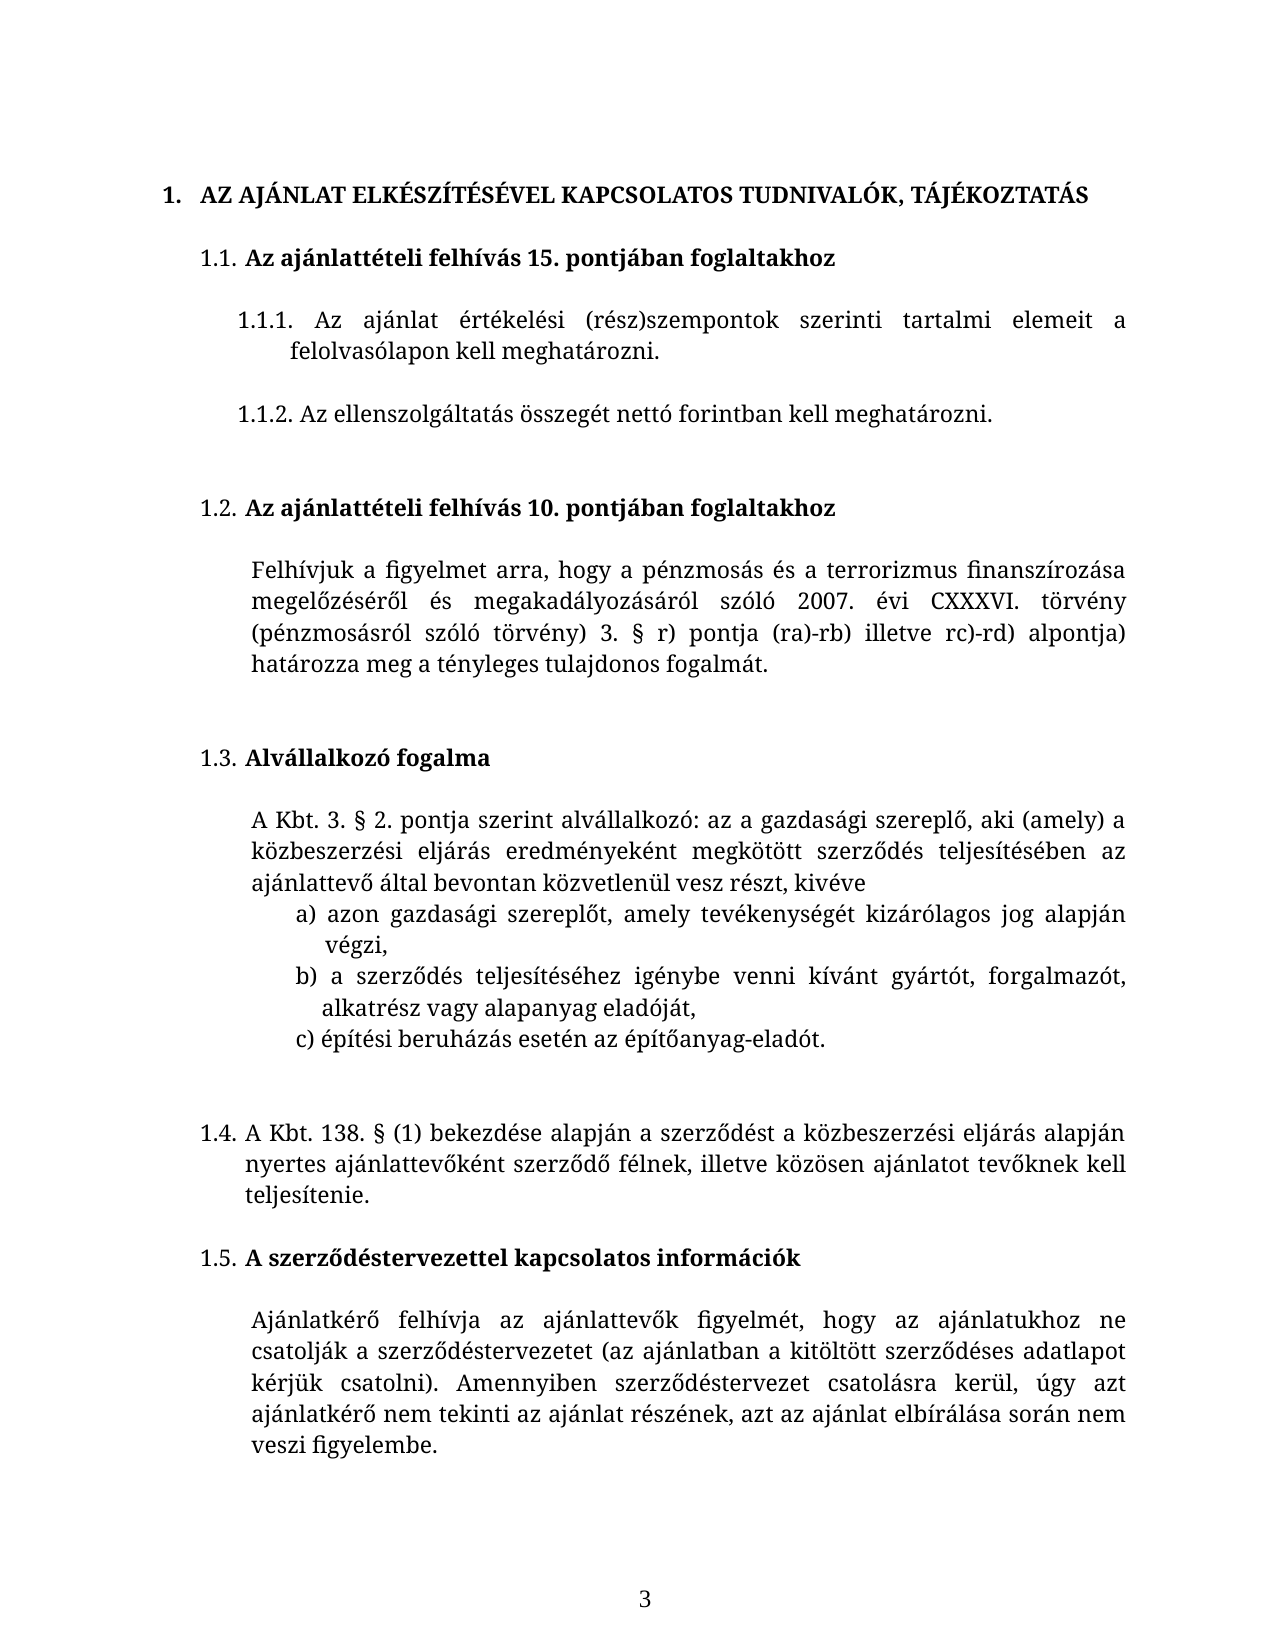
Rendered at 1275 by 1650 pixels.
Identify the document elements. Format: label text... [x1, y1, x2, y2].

subtitle AZ AJÁNLAT ELKÉSZÍTÉSÉVEL KAPCSOLATOS TUDNIVALÓK, TÁJÉKOZTATÁS [162, 179, 1127, 210]
text A Kbt. 3. § 2. pontja szerint alvállalkozó: az a gazdasági szereplő, aki (amely) a közbeszerzési eljárás eredményeként megkötött szerződés teljesítésében az ajánlattevő által bevontan közvetlenül vesz részt, kivéve [251, 804, 1127, 898]
text a) azon gazdasági szereplőt, amely tevékenységét kizárólagos jog alapján végzi, [295, 898, 1127, 960]
subtitle Az ajánlattételi felhívás 10. pontjában foglaltakhoz [200, 491, 1127, 523]
list Alvállalkozó fogalma [200, 741, 1127, 773]
subtitle Az ajánlattételi felhívás 15. pontjában foglaltakhoz [200, 241, 1127, 273]
list Az ajánlat értékelési (rész)szempontok szerinti tartalmi elemeit a felolvasólapon kell meghatározni. [237, 304, 1127, 366]
subtitle A szerződéstervezettel kapcsolatos információk [200, 1241, 1127, 1273]
list Az ellenszolgáltatás összegét nettó forintban kell meghatározni. [237, 398, 1127, 429]
list A Kbt. 138. § (1) bekezdése alapján a szerződést a közbeszerzési eljárás alapján nyertes ajánlattevőként szerződő félnek, illetve közösen ajánlatot tevőknek kell teljesítenie. [200, 1116, 1127, 1210]
text b) a szerződés teljesítéséhez igénybe venni kívánt gyártót, forgalmazót, alkatrész vagy alapanyag eladóját, [295, 960, 1127, 1023]
text Felhívjuk a figyelmet arra, hogy a pénzmosás és a terrorizmus finanszírozása megelőzéséről és megakadályozásáról szóló 2007. évi CXXXVI. törvény (pénzmosásról szóló törvény) 3. § r) pontja (ra)-rb) illetve rc)-rd) alpontja) határozza meg a tényleges tulajdonos fogalmát. [251, 554, 1127, 679]
text Ajánlatkérő felhívja az ajánlattevők figyelmét, hogy az ajánlatukhoz ne csatolják a szerződéstervezetet (az ajánlatban a kitöltött szerződéses adatlapot kérjük csatolni). Amennyiben szerződéstervezet csatolásra kerül, úgy azt ajánlatkérő nem tekinti az ajánlat részének, azt az ajánlat elbírálása során nem veszi figyelembe. [251, 1304, 1127, 1460]
text c) építési beruházás esetén az építőanyag-eladót. [295, 1023, 1127, 1054]
